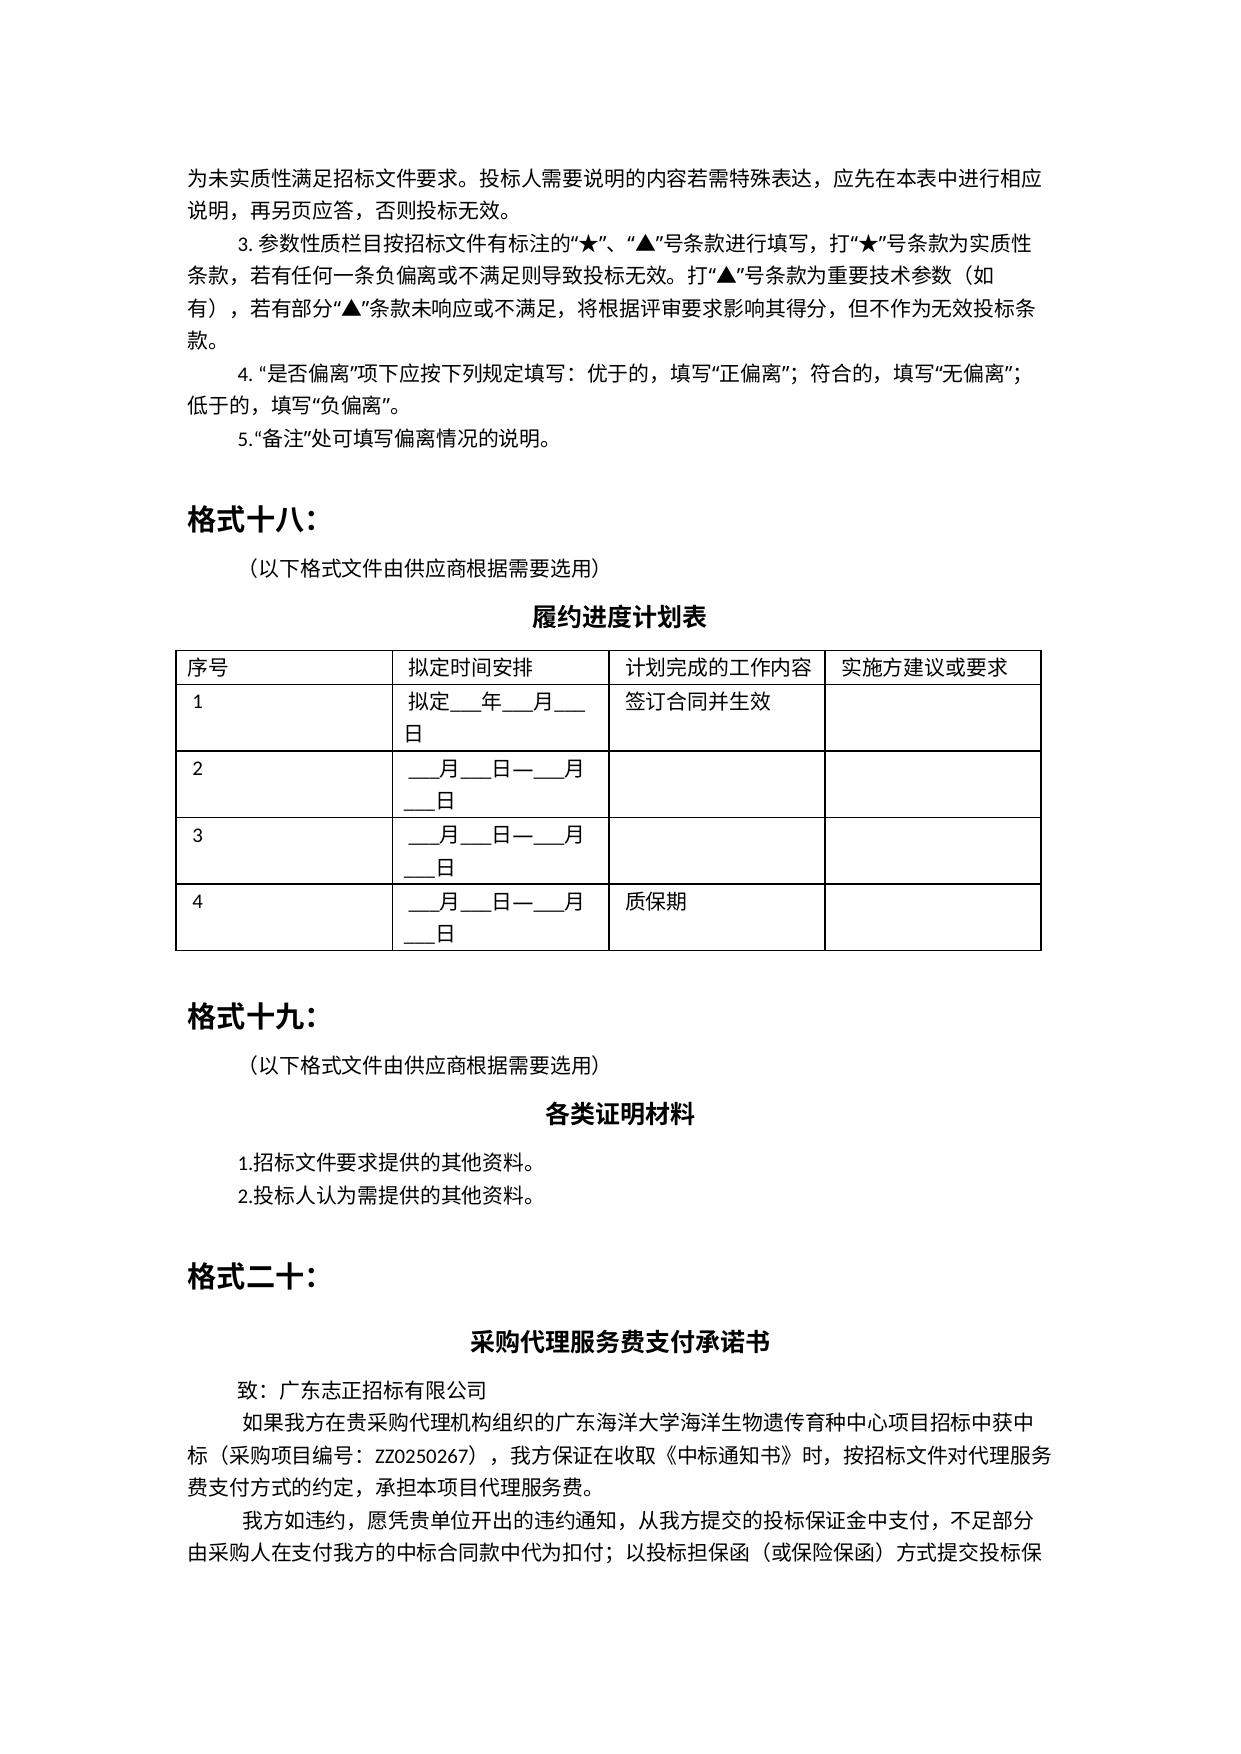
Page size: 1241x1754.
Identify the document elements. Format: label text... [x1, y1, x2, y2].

text （以下格式文件由供应商根据需要选用） [187, 552, 1053, 584]
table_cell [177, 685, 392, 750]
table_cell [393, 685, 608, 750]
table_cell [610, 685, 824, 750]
text 各类证明材料 [187, 1081, 1053, 1146]
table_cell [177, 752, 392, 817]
text 格式十八： [187, 487, 1053, 552]
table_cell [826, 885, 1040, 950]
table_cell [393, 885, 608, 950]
text （以下格式文件由供应商根据需要选用） [187, 1049, 1053, 1081]
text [187, 162, 1053, 227]
text 5.“备注”处可填写偏离情况的说明。 [187, 422, 1053, 454]
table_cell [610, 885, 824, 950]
text 1.招标文件要求提供的其他资料。 [187, 1146, 1053, 1179]
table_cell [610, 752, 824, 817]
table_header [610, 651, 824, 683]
text 2.投标人认为需提供的其他资料。 [187, 1179, 1053, 1211]
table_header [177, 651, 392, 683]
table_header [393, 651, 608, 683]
text 格式二十： [187, 1244, 1053, 1309]
text 3. 参数性质栏目按招标文件有标注的“★”、“▲”号条款进行填写，打“★”号条款为实质性条款，若有任何一条负偏离或不满足则导致投标无效。打“▲”号条款为重要技术参数（如有），若有部分“▲”条款未响应或不满足，将根据评审要求影响其得分，但不作为无效投标条款。 [187, 227, 1053, 357]
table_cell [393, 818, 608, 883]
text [187, 1504, 1053, 1569]
text 致：广东志正招标有限公司 [187, 1374, 1053, 1406]
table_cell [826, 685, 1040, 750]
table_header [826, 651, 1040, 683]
text 如果我方在贵采购代理机构组织的广东海洋大学海洋生物遗传育种中心项目招标中获中标（采购项目编号：ZZ0250267），我方保证在收取《中标通知书》时，按招标文件对代理服务费支付方式的约定，承担本项目代理服务费。 [187, 1406, 1053, 1504]
text 履约进度计划表 [187, 584, 1053, 649]
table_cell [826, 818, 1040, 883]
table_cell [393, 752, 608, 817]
text 4. “是否偏离”项下应按下列规定填写：优于的，填写“正偏离”；符合的，填写“无偏离”；低于的，填写“负偏离”。 [187, 357, 1053, 422]
text 格式十九： [187, 984, 1053, 1049]
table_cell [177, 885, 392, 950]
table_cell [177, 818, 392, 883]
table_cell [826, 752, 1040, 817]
text 采购代理服务费支付承诺书 [187, 1309, 1053, 1374]
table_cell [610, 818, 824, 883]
